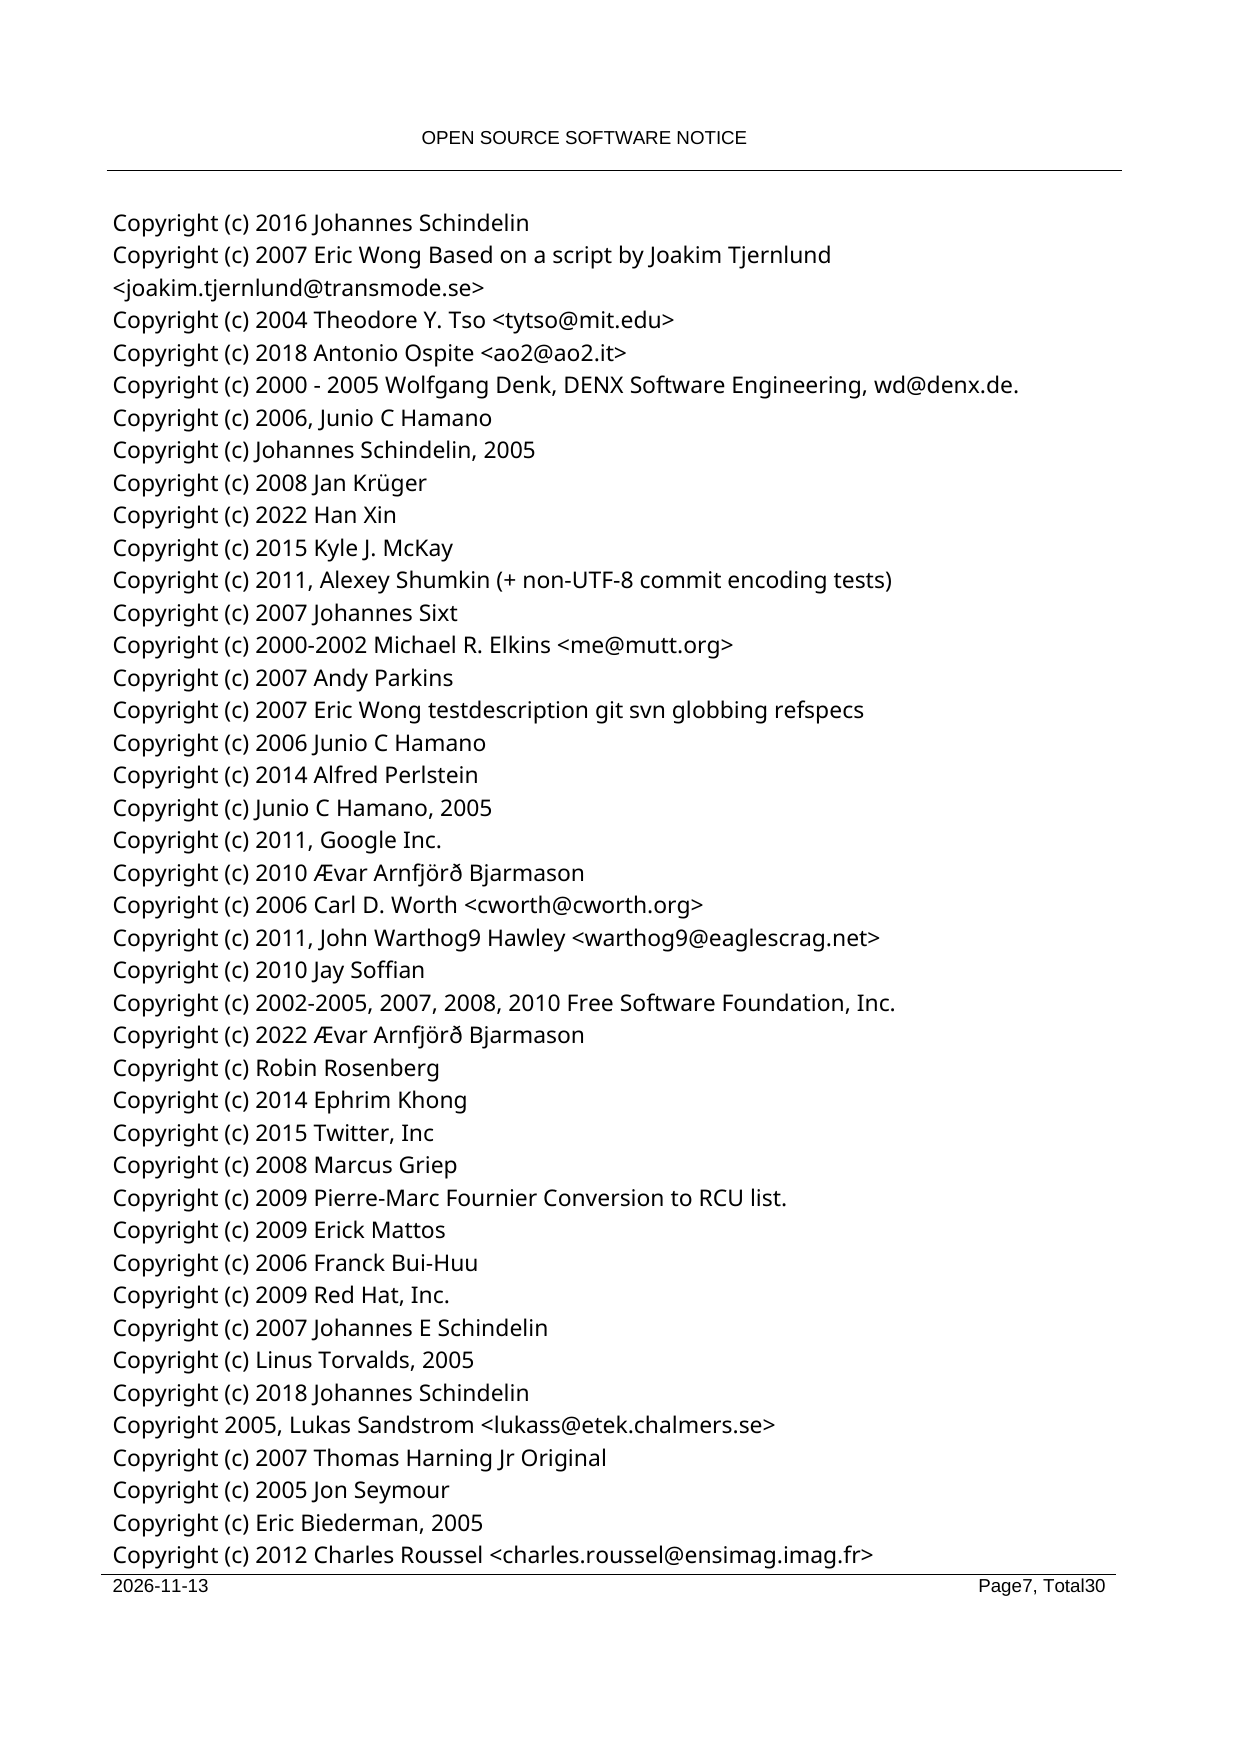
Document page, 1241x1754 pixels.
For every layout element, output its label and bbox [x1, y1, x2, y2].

text [112, 206, 1128, 1571]
